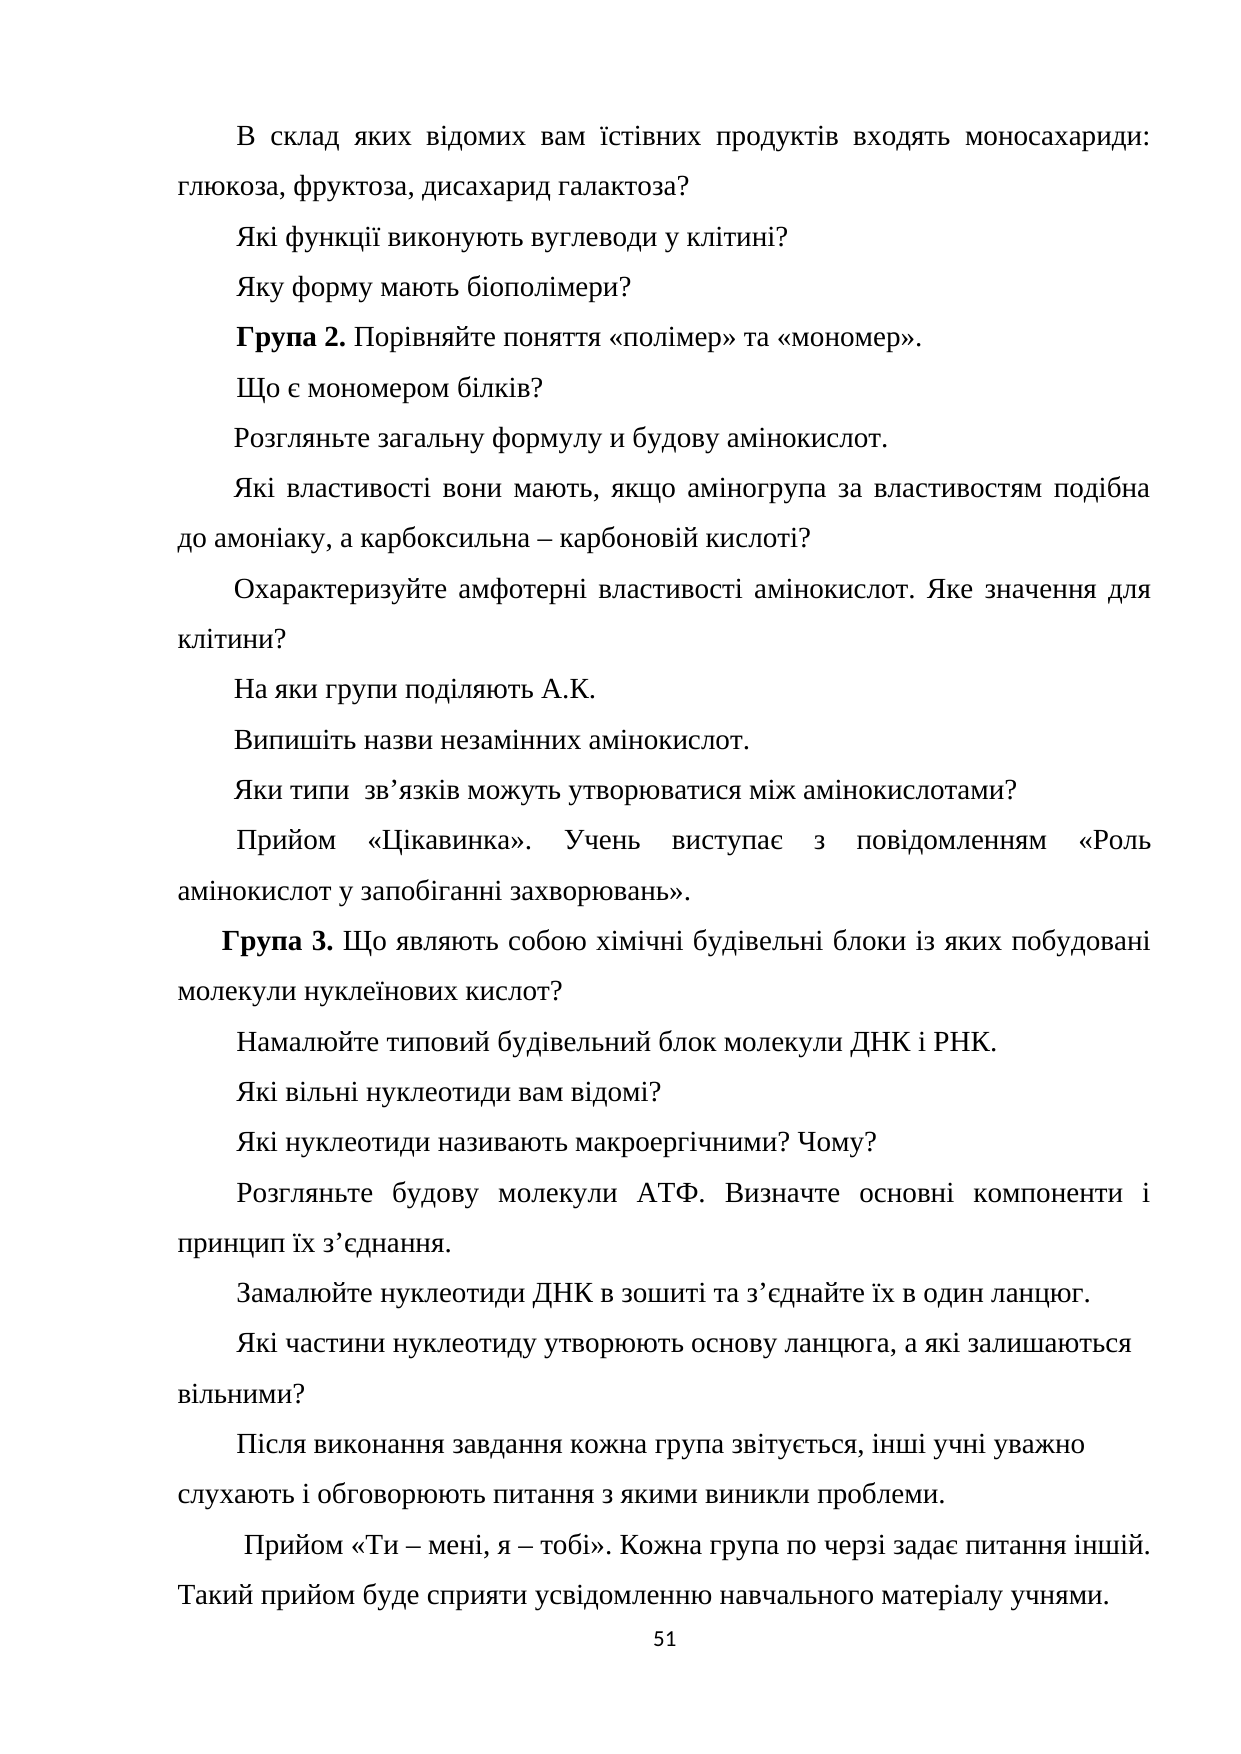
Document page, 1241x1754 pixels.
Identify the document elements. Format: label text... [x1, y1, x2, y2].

text Прийом «Ти – мені, я – тобі». Кожна група по черзі задає питання іншій. Такий прийом буде сприяти усвідомленню навчального матеріалу учнями. [177, 1527, 1152, 1611]
text Яку форму мають біополімери? [177, 269, 1152, 303]
text Які вільні нуклеотиди вам відомі? [177, 1074, 1152, 1108]
text Які частини нуклеотиду утворюють основу ланцюга, а які залишаються вільними? [177, 1326, 1152, 1409]
text Розгляньте будову молекули АТФ. Визначте основні компоненти і принцип їх з’єднання. [177, 1175, 1152, 1258]
text Охарактеризуйте амфотерні властивості амінокислот. Яке значення для клітини? [177, 571, 1152, 655]
text Яки типи зв’язків можуть утворюватися між амінокислотами? [177, 772, 1152, 806]
text Група 3. Що являють собою хімічні будівельні блоки із яких побудовані молекули нуклеїнових кислот? [177, 923, 1152, 1007]
text Випишіть назви незамінних амінокислот. [177, 722, 1152, 755]
text На яки групи поділяють А.К. [177, 672, 1152, 705]
text Які властивості вони мають, якщо аміногрупа за властивостям подібна до амоніаку, а карбоксильна – карбоновій кислоті? [177, 470, 1152, 554]
text Після виконання завдання кожна група звітується, інші учні уважно слухають і обговорюють питання з якими виникли проблеми. [177, 1426, 1152, 1510]
text Що є мономером білків? [177, 370, 1152, 403]
text Які нуклеотиди називають макроергічними? Чому? [177, 1124, 1152, 1158]
text Група 2. Порівняйте поняття «полімер» та «мономер». [177, 319, 1152, 353]
text Прийом «Цікавинка». Учень виступає з повідомленням «Роль амінокислот у запобіганні захворювань». [177, 822, 1152, 906]
text В склад яких відомих вам їстівних продуктів входять моносахариди: глюкоза, фруктоза, дисахарид галактоза? [177, 118, 1152, 202]
text Які функції виконують вуглеводи у клітині? [177, 219, 1152, 252]
text Замалюйте нуклеотиди ДНК в зошиті та з’єднайте їх в один ланцюг. [177, 1275, 1152, 1309]
text Розгляньте загальну формулу и будову амінокислот. [177, 420, 1152, 453]
text Намалюйте типовий будівельний блок молекули ДНК і РНК. [177, 1024, 1152, 1057]
